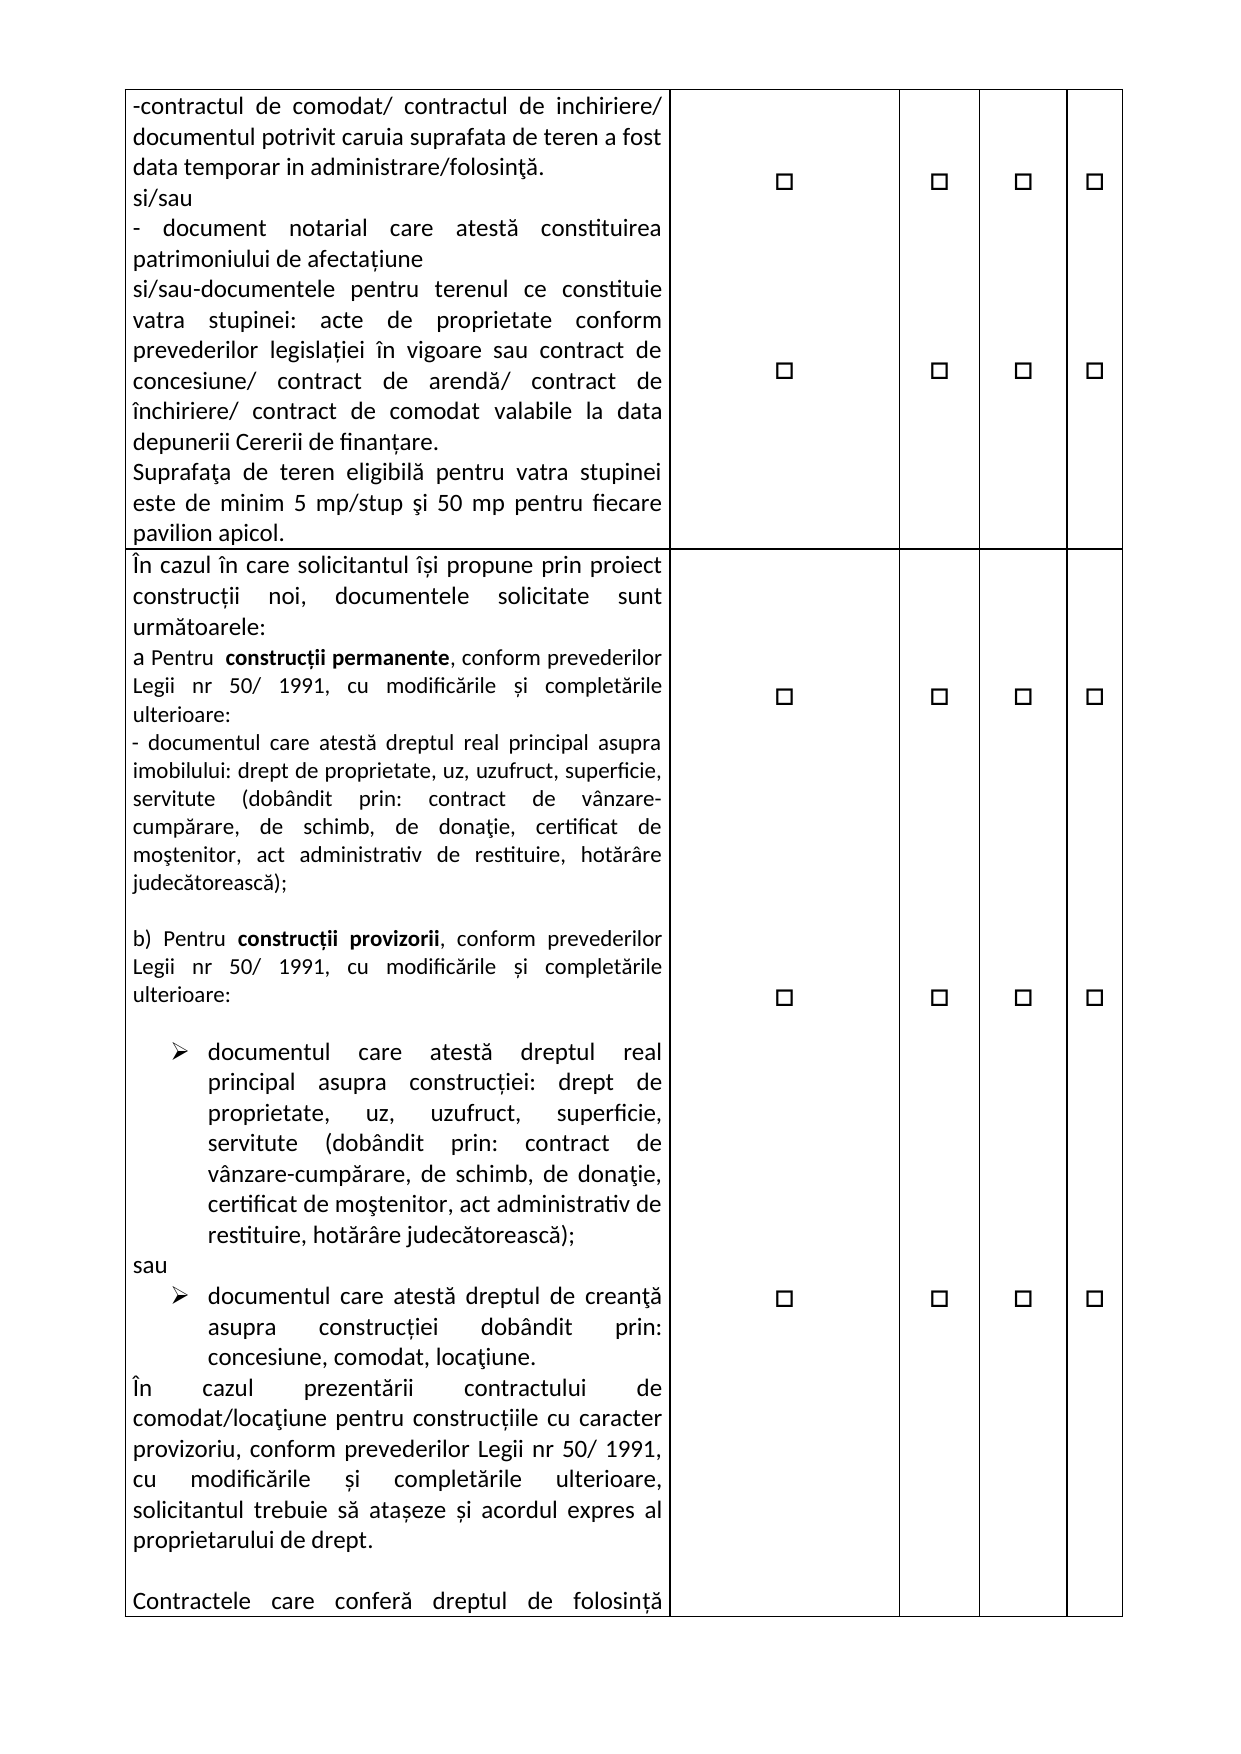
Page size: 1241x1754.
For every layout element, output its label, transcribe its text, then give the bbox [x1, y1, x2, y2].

table_cell [671, 550, 899, 1616]
table_cell [900, 550, 979, 1616]
table_cell [1068, 90, 1122, 548]
table_cell [900, 90, 979, 548]
table_cell [671, 90, 899, 548]
table_cell [980, 550, 1066, 1616]
table_cell [980, 90, 1066, 548]
table_cell [1068, 550, 1122, 1616]
